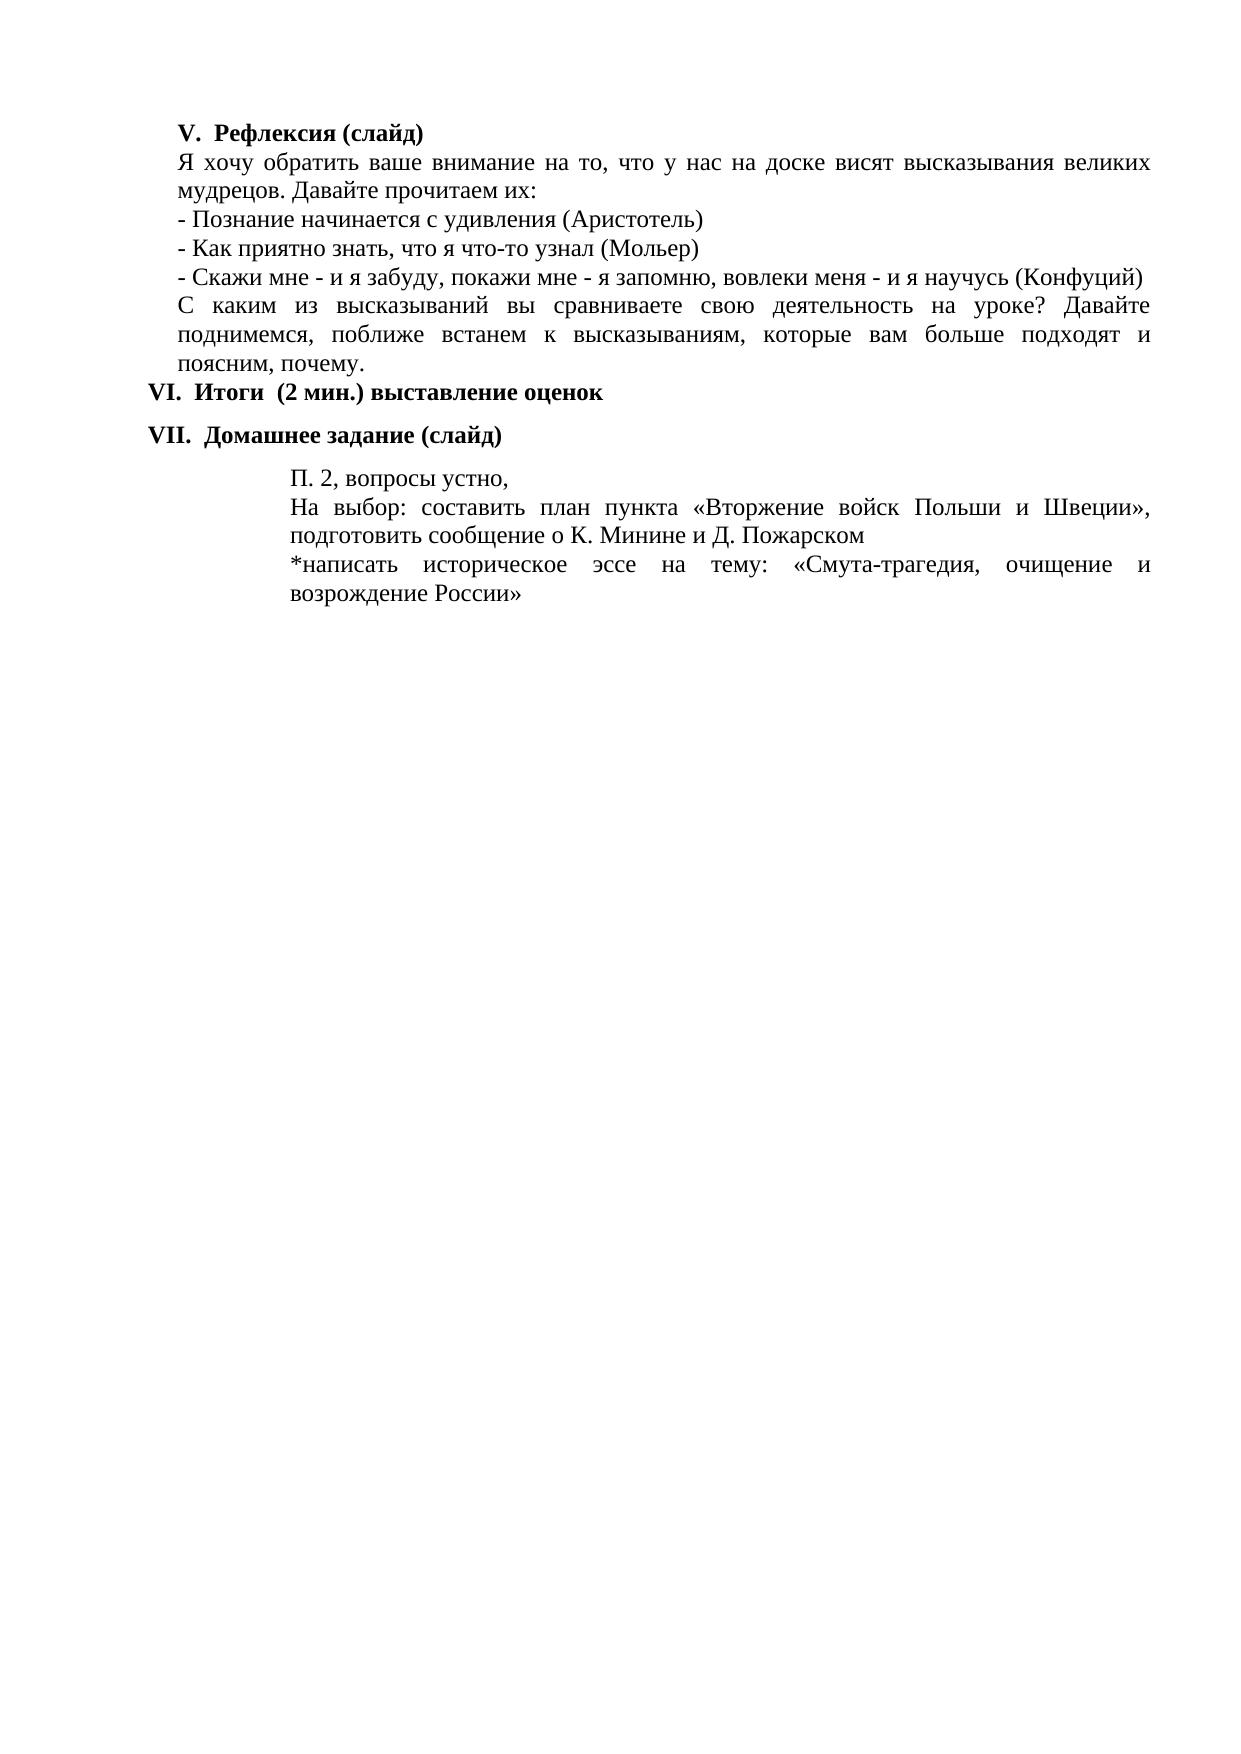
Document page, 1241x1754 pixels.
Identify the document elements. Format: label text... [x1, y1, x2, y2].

text - Как приятно знать, что я что-то узнал (Мольер) [177, 233, 1152, 262]
text С каким из высказываний вы сравниваете свою деятельность на уроке? Давайте поднимемся, поближе встанем к высказываниям, которые вам больше подходят и поясним, почему. [177, 291, 1152, 377]
text VII. Домашнее задание (слайд) [148, 420, 1152, 449]
text *написать историческое эссе на тему: «Смута-трагедия, очищение и возрождение России» [290, 549, 1152, 607]
text V. Рефлексия (слайд) [177, 118, 1152, 147]
text - Познание начинается с удивления (Аристотель) [177, 204, 1152, 233]
text Я хочу обратить ваше внимание на то, что у нас на доске висят высказывания великих мудрецов. Давайте прочитаем их: [177, 147, 1152, 204]
text П. 2, вопросы устно, [290, 463, 1152, 492]
text На выбор: составить план пункта «Вторжение войск Польши и Швеции», подготовить сообщение о К. Минине и Д. Пожарском [290, 492, 1152, 549]
text VI. Итоги (2 мин.) выставление оценок [148, 377, 1152, 406]
text - Скажи мне - и я забуду, покажи мне - я запомню, вовлеки меня - и я научусь (Конфуций) [177, 262, 1152, 291]
